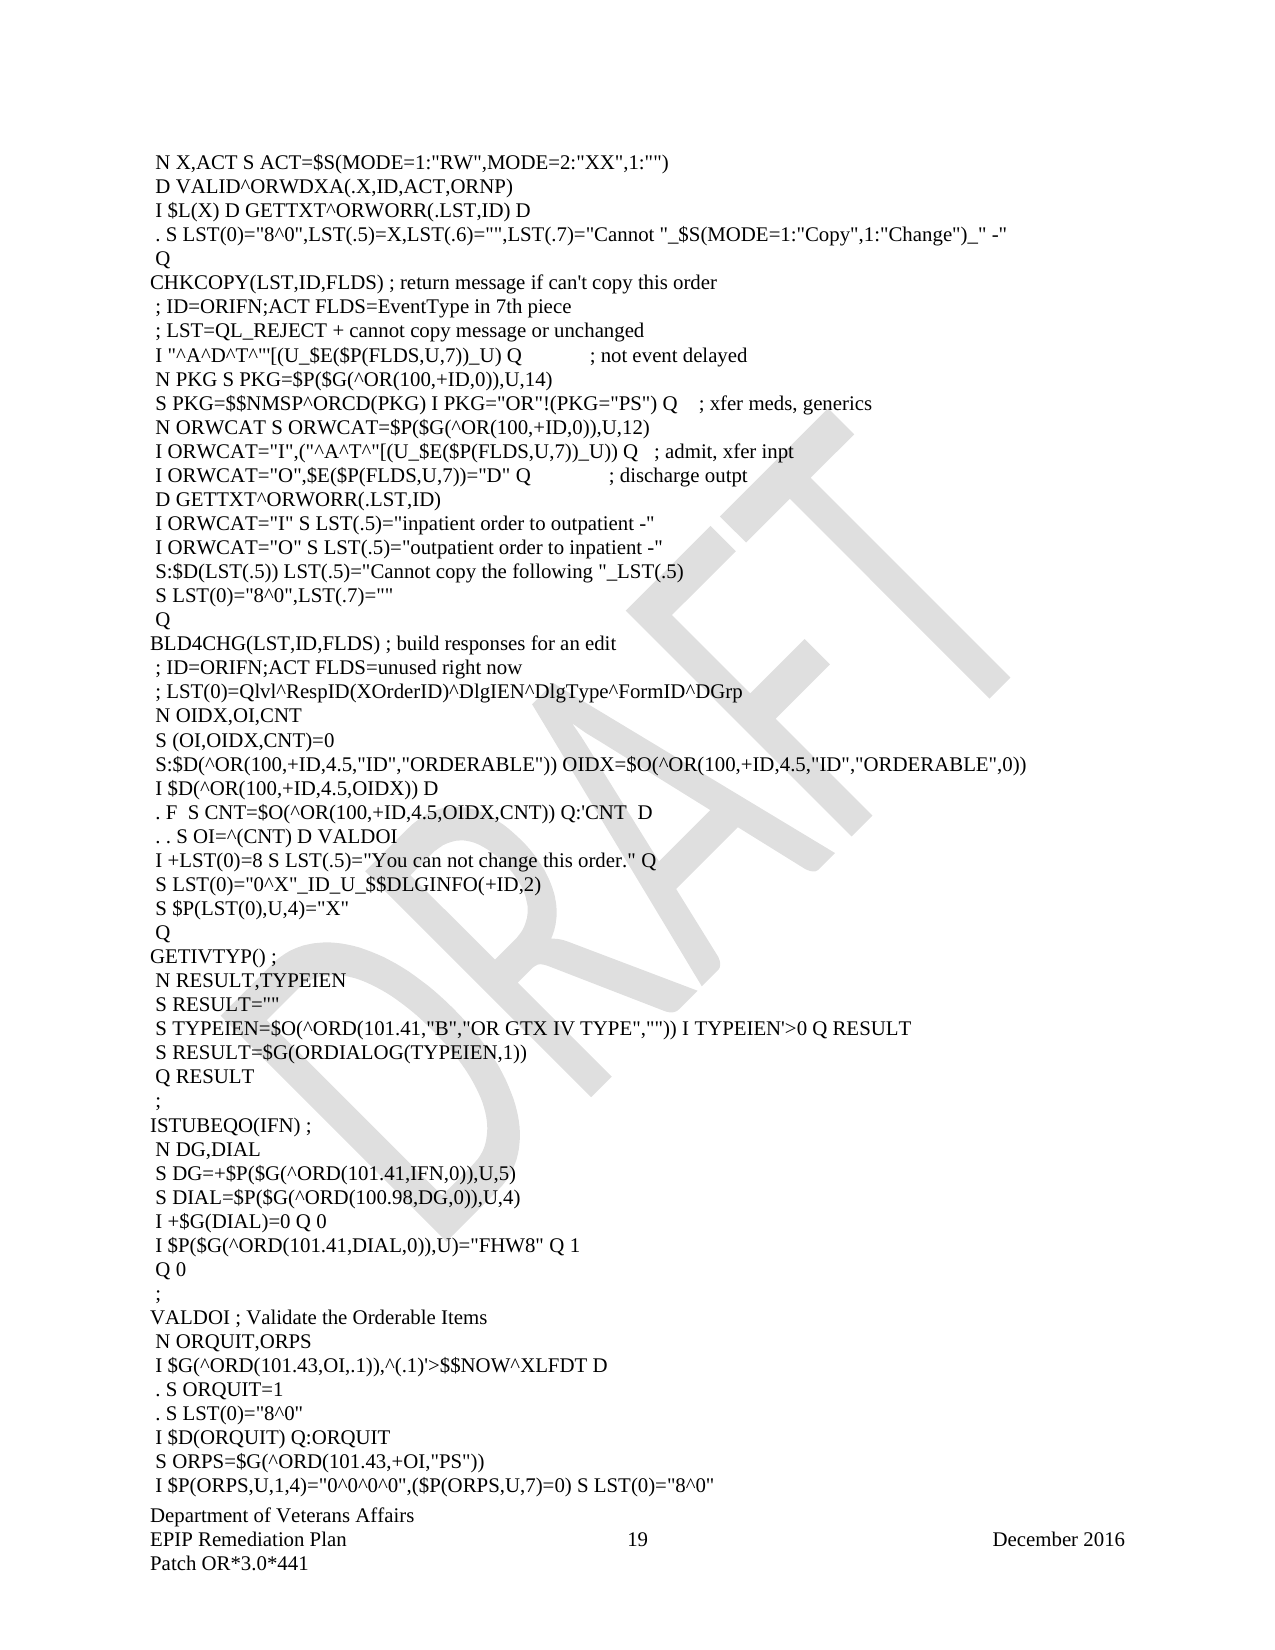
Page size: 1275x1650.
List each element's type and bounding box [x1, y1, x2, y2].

text [150, 150, 1125, 1497]
